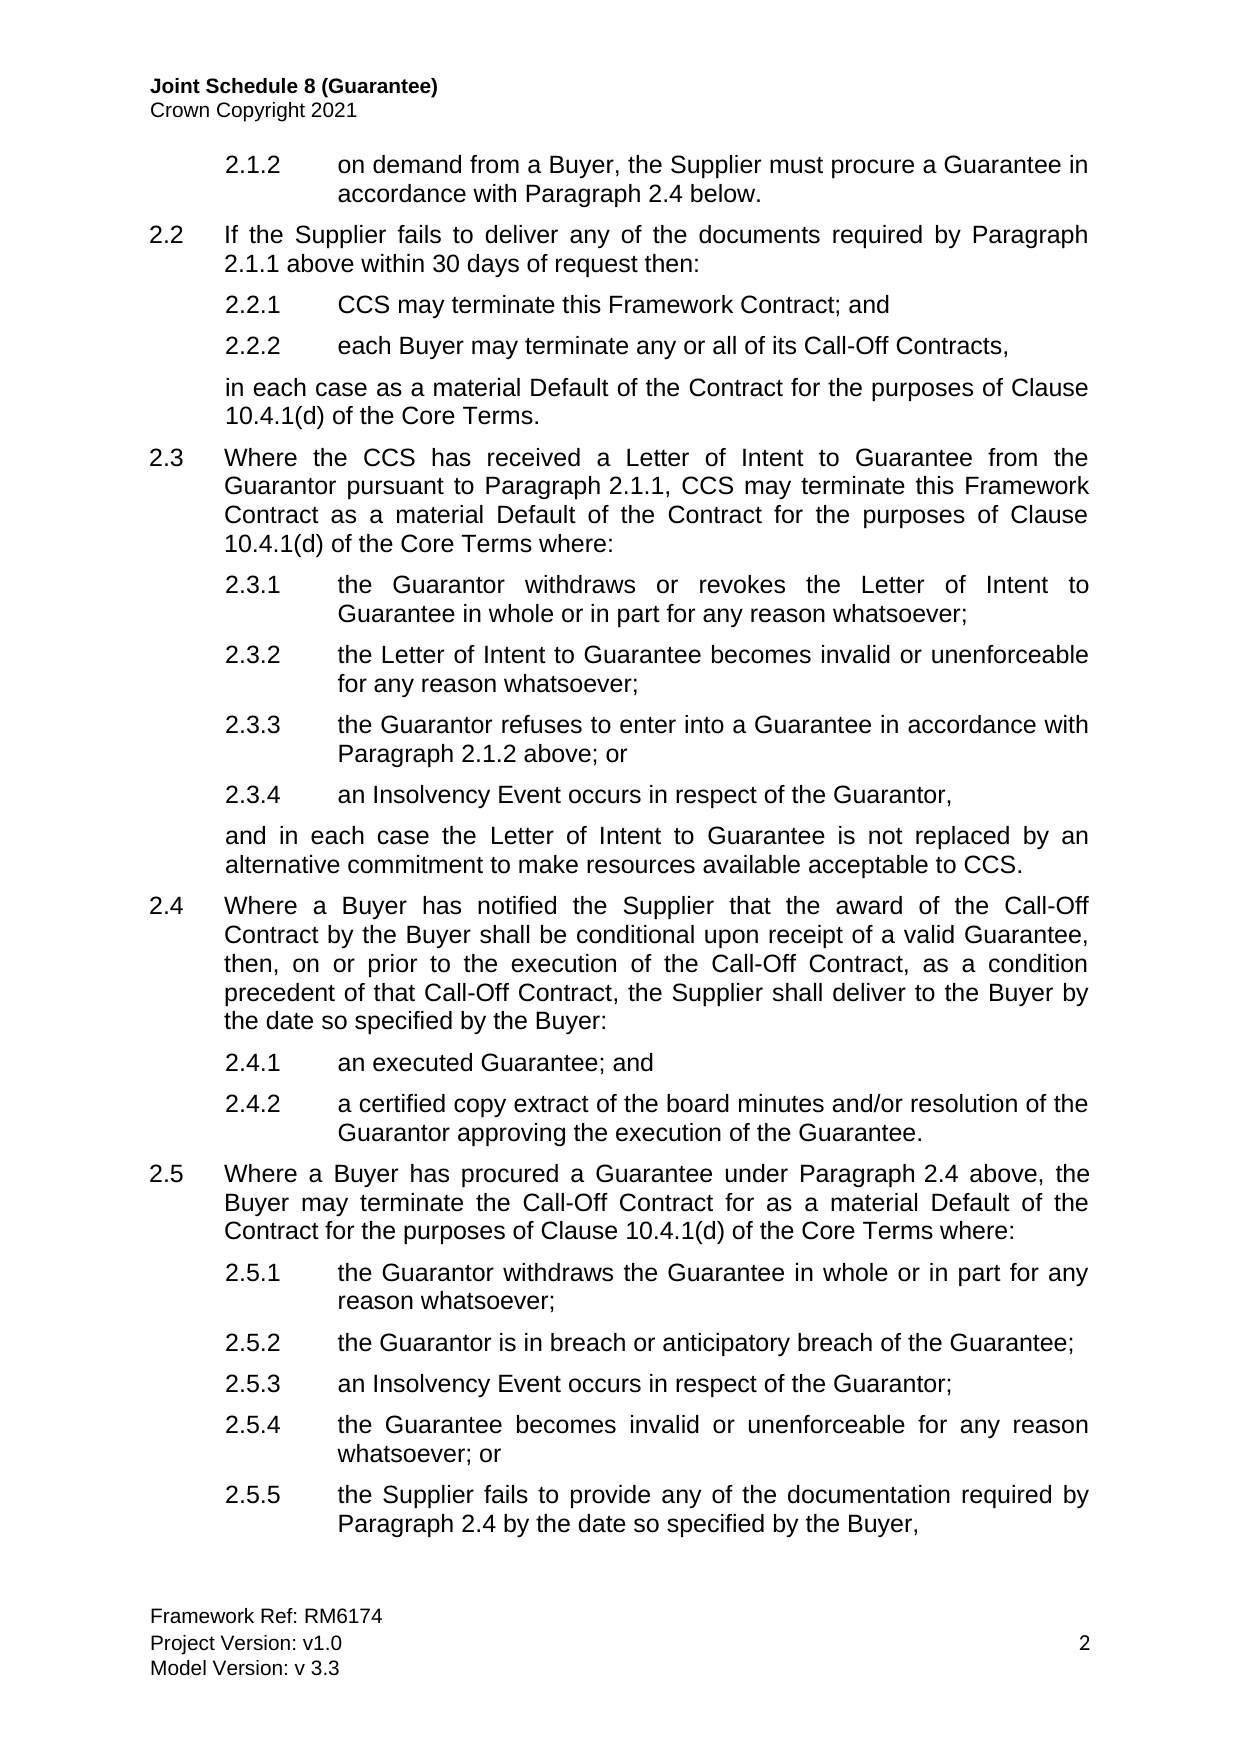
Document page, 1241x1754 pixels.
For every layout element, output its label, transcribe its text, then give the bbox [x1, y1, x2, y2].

subtitle and in each case the Letter of Intent to Guarantee is not replaced by an alternative commitment to make resources available acceptable to CCS. [225, 821, 1090, 879]
subtitle If the Supplier fails to deliver any of the documents required by Paragraph 2.1.1 above within 30 days of request then: [149, 220, 1090, 277]
subtitle the Guarantor is in breach or anticipatory breach of the Guarantee; [225, 1327, 1090, 1356]
subtitle an Insolvency Event occurs in respect of the Guarantor, [225, 780, 1090, 809]
subtitle CCS may terminate this Framework Contract; and [225, 290, 1090, 319]
subtitle Where the CCS has received a Letter of Intent to Guarantee from the Guarantor pursuant to Paragraph 2.1.1, CCS may terminate this Framework Contract as a material Default of the Contract for the purposes of Clause 10.4.1(d) of the Core Terms where: [149, 442, 1090, 557]
subtitle an Insolvency Event occurs in respect of the Guarantor; [225, 1369, 1090, 1397]
subtitle the Supplier fails to provide any of the documentation required by Paragraph 2.4 by the date so specified by the Buyer, [225, 1480, 1090, 1537]
subtitle a certified copy extract of the board minutes and/or resolution of the Guarantor approving the execution of the Guarantee. [225, 1089, 1090, 1146]
subtitle Where a Buyer has notified the Supplier that the award of the Call-Off Contract by the Buyer shall be conditional upon receipt of a valid Guarantee, then, on or prior to the execution of the Call-Off Contract, as a condition precedent of that Call-Off Contract, the Supplier shall deliver to the Buyer by the date so specified by the Buyer: [149, 891, 1090, 1035]
subtitle an executed Guarantee; and [225, 1047, 1090, 1076]
subtitle the Guarantor withdraws the Guarantee in whole or in part for any reason whatsoever; [225, 1257, 1090, 1315]
subtitle the Guarantor withdraws or revokes the Letter of Intent to Guarantee in whole or in part for any reason whatsoever; [225, 570, 1090, 627]
subtitle each Buyer may terminate any or all of its Call-Off Contracts, [225, 331, 1090, 360]
subtitle in each case as a material Default of the Contract for the purposes of Clause 10.4.1(d) of the Core Terms. [225, 372, 1090, 430]
subtitle the Letter of Intent to Guarantee becomes invalid or unenforceable for any reason whatsoever; [225, 640, 1090, 697]
subtitle the Guarantee becomes invalid or unenforceable for any reason whatsoever; or [225, 1410, 1090, 1467]
subtitle Where a Buyer has procured a Guarantee under Paragraph 2.4 above, the Buyer may terminate the Call-Off Contract for as a material Default of the Contract for the purposes of Clause 10.4.1(d) of the Core Terms where: [149, 1159, 1090, 1245]
subtitle on demand from a Buyer, the Supplier must procure a Guarantee in accordance with Paragraph 2.4 below. [225, 150, 1090, 207]
subtitle the Guarantor refuses to enter into a Guarantee in accordance with Paragraph 2.1.2 above; or [225, 710, 1090, 767]
